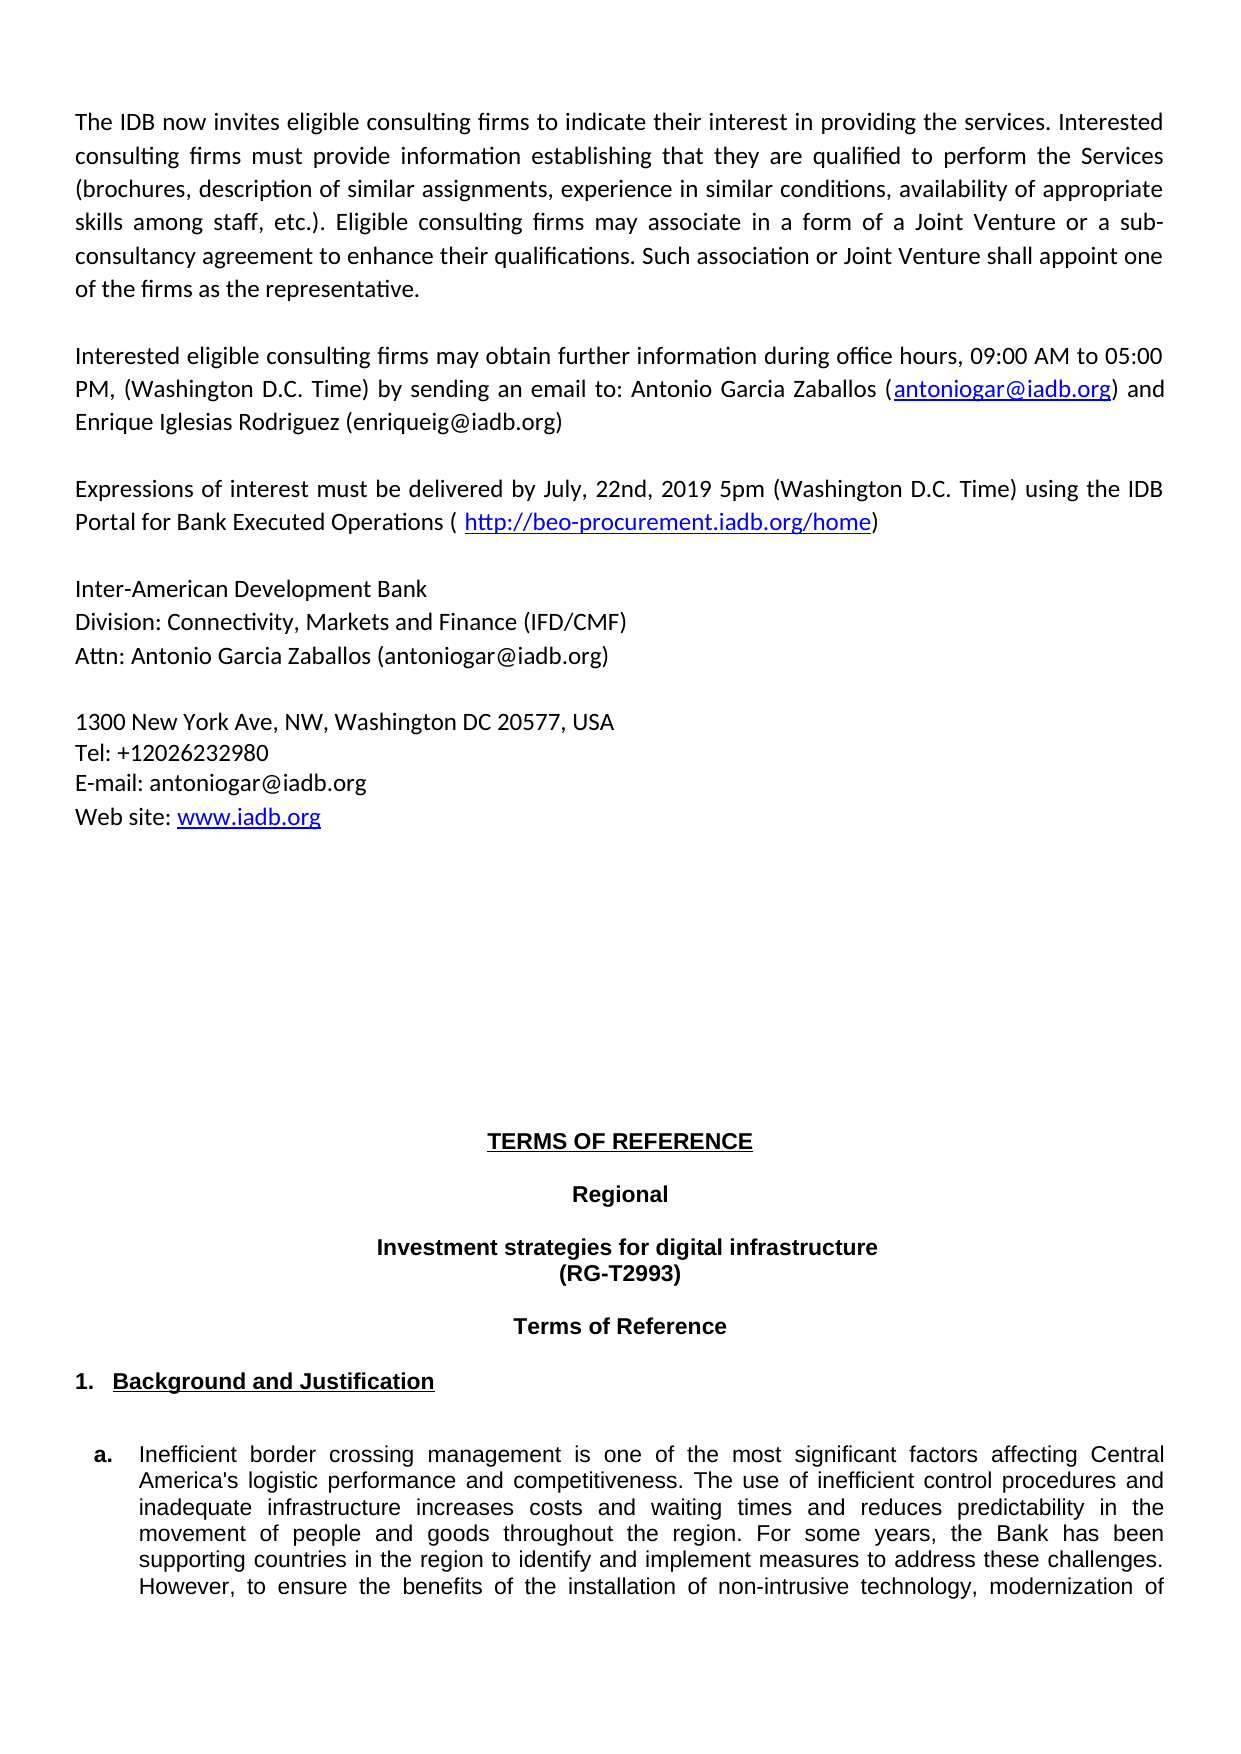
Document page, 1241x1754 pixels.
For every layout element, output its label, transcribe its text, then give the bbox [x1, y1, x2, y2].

text Expressions of interest must be delivered by July, 22nd, 2019 5pm (Washington D.C. Time) using the IDB Portal for Bank Executed Operations ( http://beo-procurement.iadb.org/home) [75, 470, 1165, 537]
text (RG-T2993) [75, 1260, 1165, 1286]
text Interested eligible consulting firms may obtain further information during office hours, 09:00 AM to 05:00 PM, (Washington D.C. Time) by sending an email to: Antonio Garcia Zaballos (antoniogar@iadb.org) and Enrique Iglesias Rodriguez (enriqueig@iadb.org) [75, 337, 1165, 437]
text 1300 New York Ave, NW, Washington DC 20577, USA [75, 704, 1165, 737]
text Attn: Antonio Garcia Zaballos (antoniogar@iadb.org) [75, 637, 1165, 670]
text Tel: +12026232980 [75, 737, 1165, 768]
text E-mail: antoniogar@iadb.org [75, 768, 1165, 798]
text TERMS OF REFERENCE [75, 1128, 1165, 1155]
text The IDB now invites eligible consulting firms to indicate their interest in providing the services. Interested consulting firms must provide information establishing that they are qualified to perform the Services (brochures, description of similar assignments, experience in similar conditions, availability of appropriate skills among staff, etc.). Eligible consulting firms may associate in a form of a Joint Venture or a sub-consultancy agreement to enhance their qualifications. Such association or Joint Venture shall appoint one of the firms as the representative. [75, 104, 1165, 304]
text Web site: www.iadb.org [75, 798, 1165, 831]
text Inter-American Development Bank [75, 570, 1165, 604]
text Terms of Reference [75, 1313, 1165, 1339]
text Division: Connectivity, Markets and Finance (IFD/CMF) [75, 604, 1165, 637]
text Regional [75, 1181, 1165, 1207]
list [94, 1441, 1165, 1599]
list Background and Justification [75, 1368, 1165, 1394]
text Investment strategies for digital infrastructure [75, 1234, 1180, 1260]
